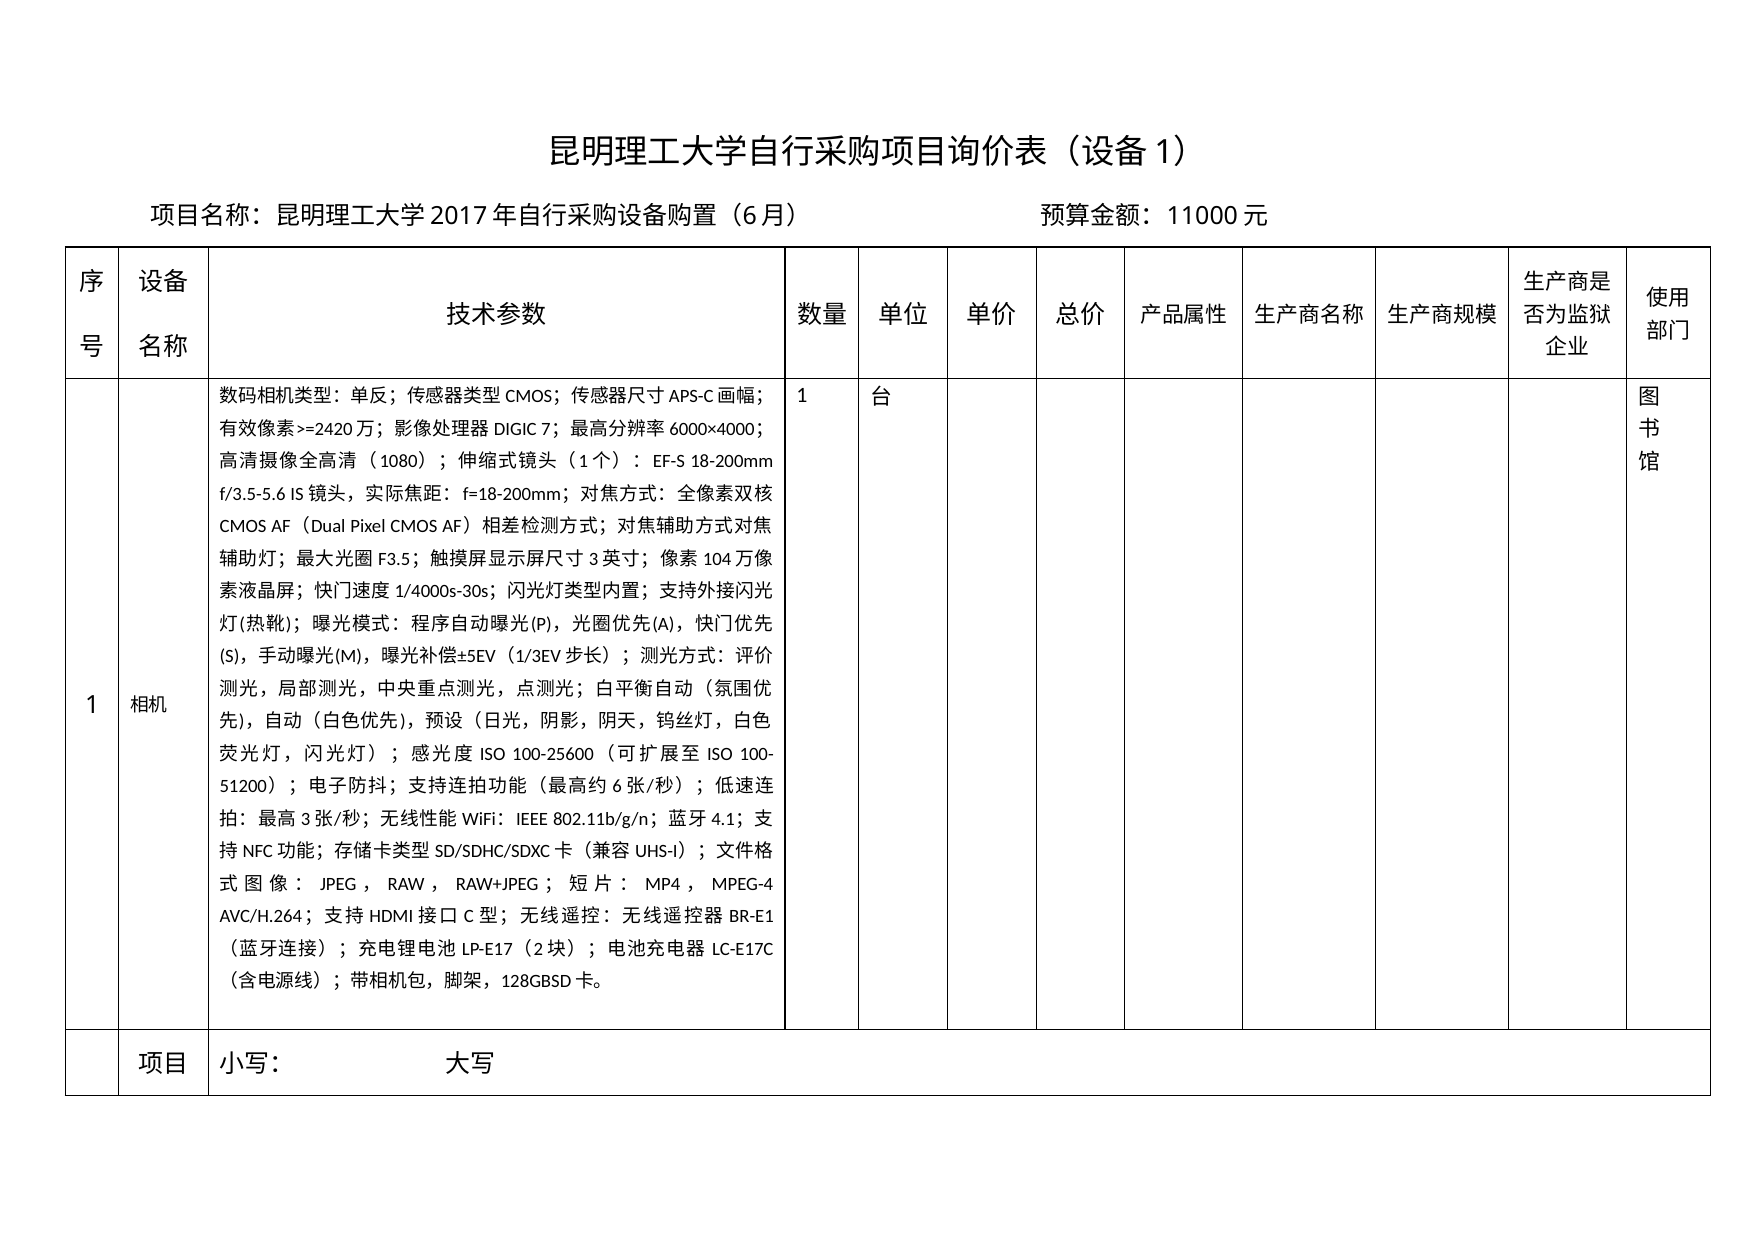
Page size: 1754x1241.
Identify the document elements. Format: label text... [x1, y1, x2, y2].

table_cell [1243, 379, 1375, 1028]
table_header 序号 [66, 248, 118, 377]
text 项目名称：昆明理工大学2017年自行采购设备购置（6月） 预算金额：11000元 [150, 181, 1604, 246]
table_cell [66, 1030, 118, 1094]
table_header 使用部门 [1627, 248, 1710, 377]
table_header 生产商规模 [1376, 248, 1508, 377]
table_header 单价 [948, 248, 1036, 377]
table_cell 项目总报价 [119, 1030, 208, 1094]
table_header 产品属性 [1125, 248, 1242, 377]
table_cell 台 [859, 379, 947, 1028]
table_header 设备名称 [119, 248, 208, 377]
table_cell [1125, 379, 1242, 1028]
table_header 单位 [859, 248, 947, 377]
table_cell [1037, 379, 1124, 1028]
table_header 技术参数 [209, 248, 784, 377]
table_header 数量 [786, 248, 858, 377]
table_cell [948, 379, 1036, 1028]
table_cell 相机 [119, 379, 208, 1028]
table_header 生产商名称 [1243, 248, 1375, 377]
table_cell 数码相机类型：单反；传感器类型CMOS；传感器尺寸APS-C画幅；有效像素>=2420万；影像处理器DIGIC 7；最高分辨率6000×4000；高清摄像全高清（1080）；伸缩式镜头（1个）：EF-S 18-200mm f/3.5-5.6 IS镜头，实际焦距：f=18-200mm；对焦方式：全像素双核CMOS AF（Dual Pixel CMOS AF）相差检测方式；对焦辅助方式对焦辅助灯；最大光圈F3.5；触摸屏显示屏尺寸3英寸；像素104万像素液晶屏；快门速度1/4000s-30s；闪光灯类型内置；支持外接闪光灯(热靴)；曝光模式：程序自动曝光(P)，光圈优先(A)，快门优先(S)，手动曝光(M)，曝光补偿±5EV（1/3EV步长）；测光方式：评价测光，局部测光，中央重点测光，点测光；白平衡自动（氛围优先)，自动（白色优先)，预设（日光，阴影，阴天，钨丝灯，白色荧光灯，闪光灯）；感光度ISO 100-25600（可扩展至ISO 100-51200）；电子防抖；支持连拍功能（最高约6张/秒）；低速连拍：最高3张/秒；无线性能WiFi：IEEE 802.11b/g/n；蓝牙4.1；支持NFC功能；存储卡类型SD/SDHC/SDXC卡（兼容UHS-I）；文件格式图像：JPEG，RAW，RAW+JPEG；短片：MP4，MPEG-4 AVC/H.264；支持HDMI接口C型；无线遥控：无线遥控器BR-E1（蓝牙连接）；充电锂电池LP-E17（2块）；电池充电器 LC-E17C（含电源线）；带相机包，脚架，128GBSD卡。 [209, 379, 784, 1028]
table_cell 小写： 大写 [209, 1030, 1710, 1094]
text 昆明理工大学自行采购项目询价表（设备1） [150, 116, 1604, 181]
table_header 生产商是否为监狱企业 [1509, 248, 1626, 377]
table_header 总价 [1037, 248, 1124, 377]
table_cell 1 [66, 379, 118, 1028]
table_cell 图 书 馆 [1627, 379, 1710, 1028]
table_cell [1376, 379, 1508, 1028]
table_cell 1 [786, 379, 858, 1028]
table_cell [1509, 379, 1626, 1028]
